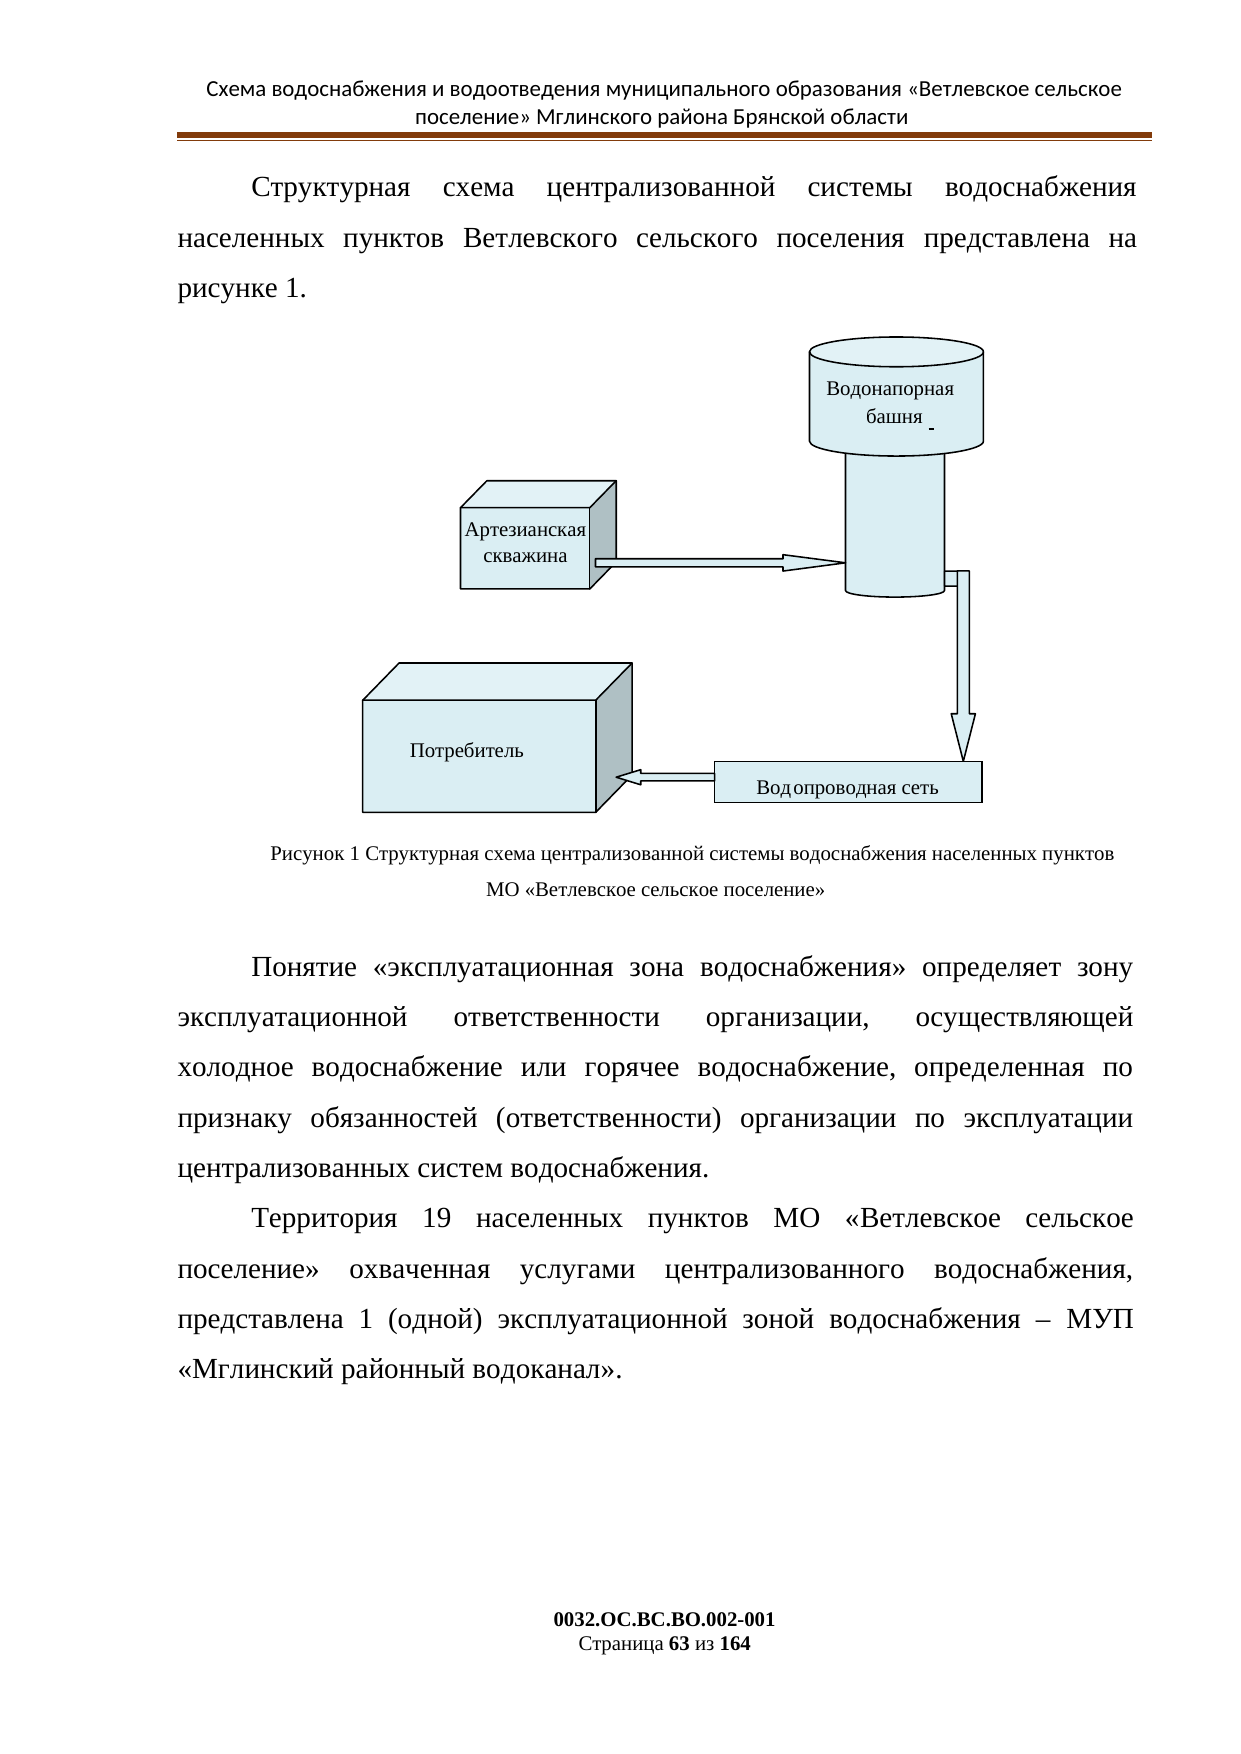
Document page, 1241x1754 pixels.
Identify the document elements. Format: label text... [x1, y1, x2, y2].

list Понятие «эксплуатационная зона водоснабжения» определяет зону эксплуатационной ответственности организации, осуществляющей холодное водоснабжение или горячее водоснабжение, определенная по признаку обязанностей (ответственности) организации по эксплуатации централизованных систем водоснабжения. [177, 949, 1134, 1184]
list Территория 19 населенных пунктов МО «Ветлевское сельское поселение» охваченная услугами централизованного водоснабжения, представлена 1 (одной) эксплуатационной зоной водоснабжения – МУП «Мглинский районный водоканал». [177, 1201, 1134, 1385]
text Структурная схема централизованной системы водоснабжения населенных пунктов Ветлевского сельского поселения представлена на рисунке 1. [177, 169, 1137, 303]
list Рисунок 1 Структурная схема централизованной системы водоснабжения населенных пунктов МО «Ветлевское сельское поселение» [177, 841, 1134, 901]
